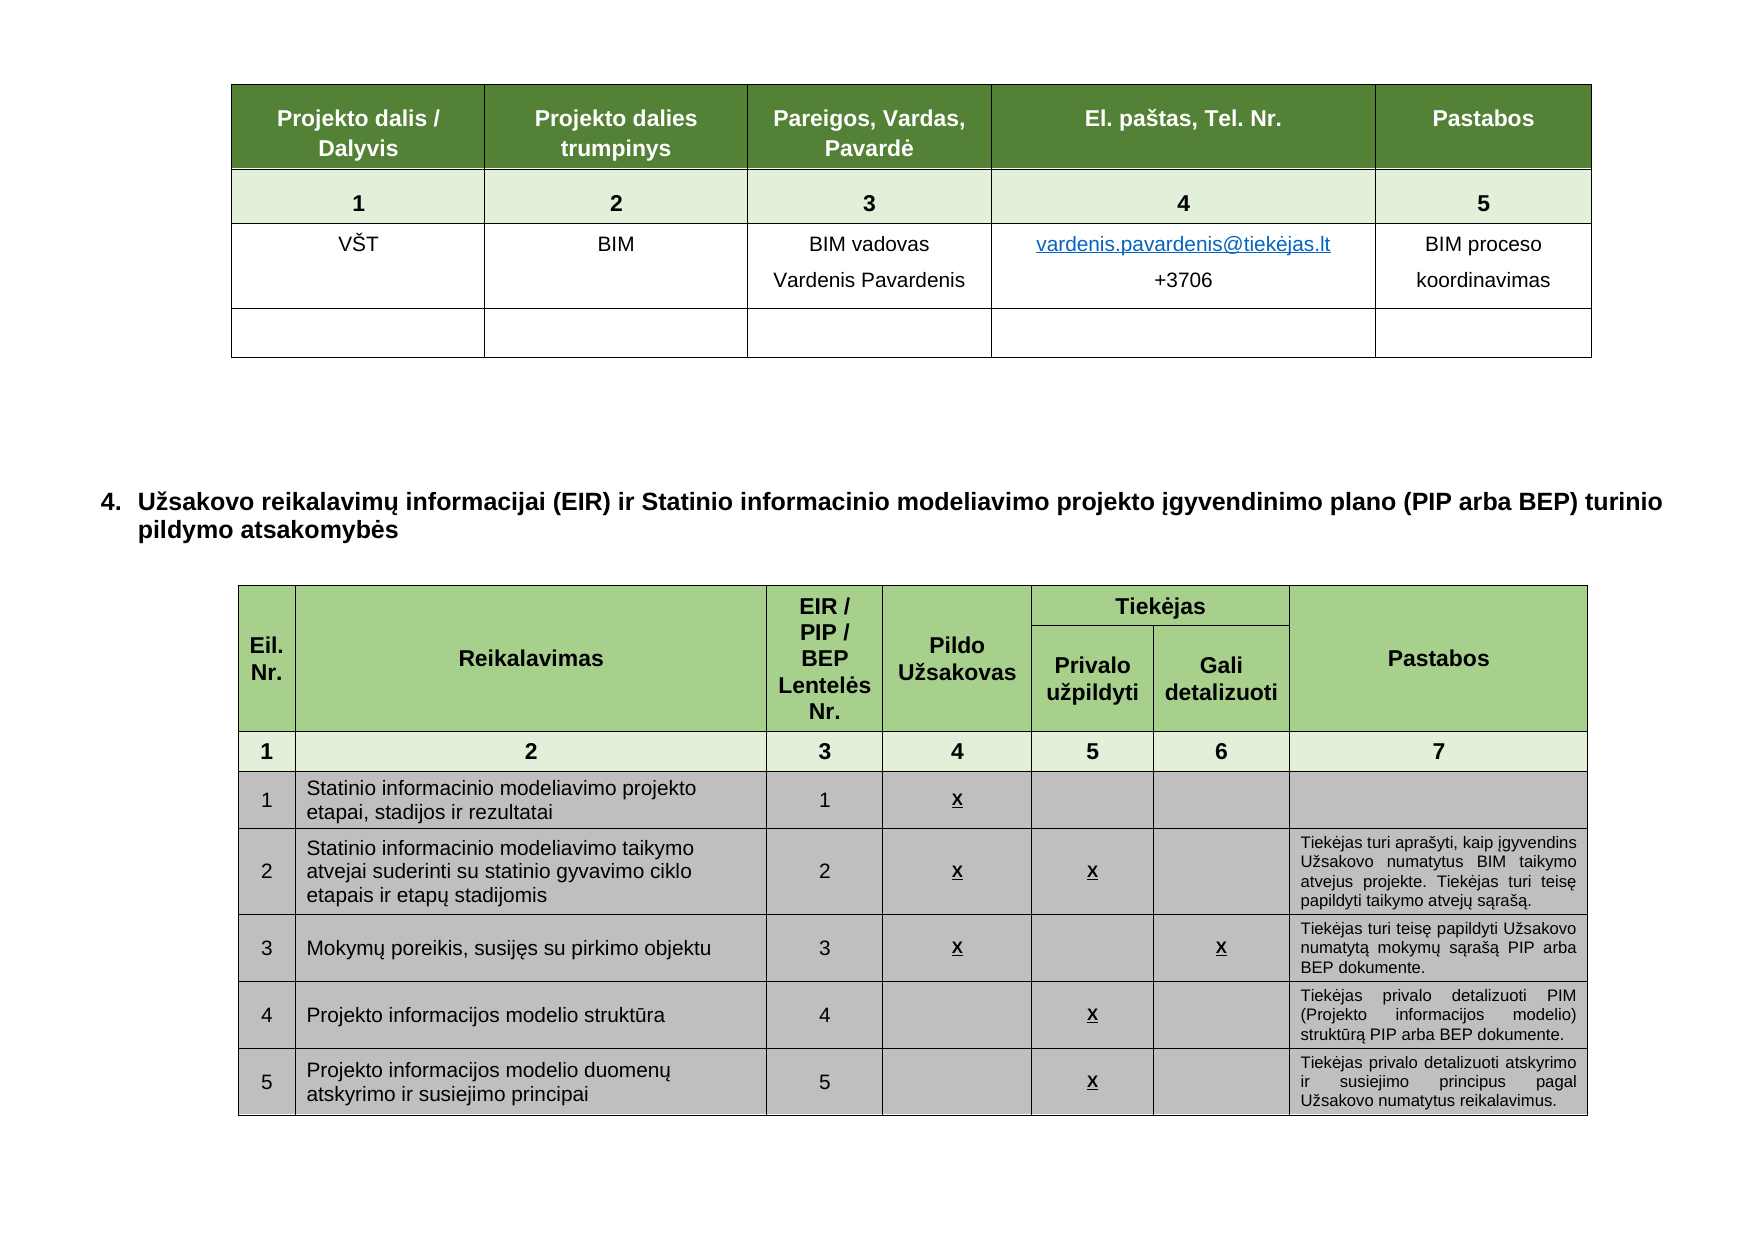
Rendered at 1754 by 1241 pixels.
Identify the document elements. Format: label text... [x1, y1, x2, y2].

table_cell X [883, 772, 1031, 828]
table_cell [1154, 1049, 1289, 1114]
table_header EIR / PIP / BEP Lentelės Nr. [767, 586, 882, 731]
table_cell [1154, 772, 1289, 828]
table_cell BIM [485, 224, 747, 308]
table_cell 2 [767, 829, 882, 914]
table_cell [1032, 772, 1153, 828]
table_cell X [883, 915, 1031, 981]
table_cell Tiekėjas turi teisę papildyti Užsakovo numatytą mokymų sąrašą PIP arba BEP dokumente. [1290, 915, 1587, 981]
table_cell [1290, 772, 1587, 828]
table_header Tiekėjas [1032, 586, 1289, 625]
table_cell 6 [1154, 732, 1289, 771]
table_cell [485, 309, 747, 357]
table_cell 3 [767, 732, 882, 771]
table_cell Tiekėjas privalo detalizuoti PIM (Projekto informacijos modelio) struktūrą PIP arba BEP dokumente. [1290, 982, 1587, 1048]
table_header Projekto dalis / Dalyvis [232, 85, 484, 168]
table_cell X [883, 829, 1031, 914]
table_header Pildo Užsakovas [883, 586, 1031, 731]
table_cell [1032, 915, 1153, 981]
table_header Pastabos [1290, 586, 1587, 731]
table_cell [883, 982, 1031, 1048]
table_cell X [1032, 829, 1153, 914]
table_cell 3 [748, 170, 991, 223]
table_cell X [1154, 915, 1289, 981]
table_cell 1 [239, 772, 295, 828]
table_header Projekto dalies trumpinys [485, 85, 747, 168]
table_cell 5 [239, 1049, 295, 1114]
table_cell X [1032, 1049, 1153, 1114]
table_cell 7 [1290, 732, 1587, 771]
table_cell Tiekėjas privalo detalizuoti atskyrimo ir susiejimo principus pagal Užsakovo numatytus reikalavimus. [1290, 1049, 1587, 1114]
table_cell 2 [239, 829, 295, 914]
table_header Pareigos, Vardas, Pavardė [748, 85, 991, 168]
text Užsakovo reikalavimų informacijai (EIR) ir Statinio informacinio modeliavimo projekto įgyvendinimo plano (PIP arba BEP) turinio pildymo atsakomybės [101, 487, 1725, 544]
table_cell Projekto informacijos modelio struktūra [296, 982, 766, 1048]
table_cell Gali detalizuoti [1154, 626, 1289, 731]
table_cell [883, 1049, 1031, 1114]
table_cell 5 [1376, 170, 1591, 223]
table_cell VŠT [232, 224, 484, 308]
table_cell 4 [239, 982, 295, 1048]
table_cell Statinio informacinio modeliavimo projekto etapai, stadijos ir rezultatai [296, 772, 766, 828]
table_cell Projekto informacijos modelio duomenų atskyrimo ir susiejimo principai [296, 1049, 766, 1114]
table_cell vardenis.pavardenis@tiekėjas.lt +3706 [992, 224, 1375, 308]
table_cell Tiekėjas turi aprašyti, kaip įgyvendins Užsakovo numatytus BIM taikymo atvejus projekte. Tiekėjas turi teisę papildyti taikymo atvejų sąrašą. [1290, 829, 1587, 914]
table_cell Statinio informacinio modeliavimo taikymo atvejai suderinti su statinio gyvavimo ciklo etapais ir etapų stadijomis [296, 829, 766, 914]
table_cell Mokymų poreikis, susijęs su pirkimo objektu [296, 915, 766, 981]
table_header Eil. Nr. [239, 586, 295, 731]
table_cell 4 [767, 982, 882, 1048]
table_cell [1154, 982, 1289, 1048]
table_cell [992, 309, 1375, 357]
table_cell [1154, 829, 1289, 914]
table_cell 3 [767, 915, 882, 981]
table_cell 5 [1032, 732, 1153, 771]
table_cell 4 [992, 170, 1375, 223]
table_cell 1 [232, 170, 484, 223]
table_cell X [1032, 982, 1153, 1048]
table_header El. paštas, Tel. Nr. [992, 85, 1375, 168]
table_cell [1376, 309, 1591, 357]
table_cell BIM proceso koordinavimas [1376, 224, 1591, 308]
table_cell 2 [296, 732, 766, 771]
table_header Pastabos [1376, 85, 1591, 168]
table_cell BIM vadovas Vardenis Pavardenis [748, 224, 991, 308]
table_cell [748, 309, 991, 357]
table_cell 4 [883, 732, 1031, 771]
table_cell 1 [767, 772, 882, 828]
table_cell 2 [485, 170, 747, 223]
table_cell 1 [239, 732, 295, 771]
table_cell Privalo užpildyti [1032, 626, 1153, 731]
table_header Reikalavimas [296, 586, 766, 731]
table_cell [232, 309, 484, 357]
table_cell 3 [239, 915, 295, 981]
table_cell 5 [767, 1049, 882, 1114]
